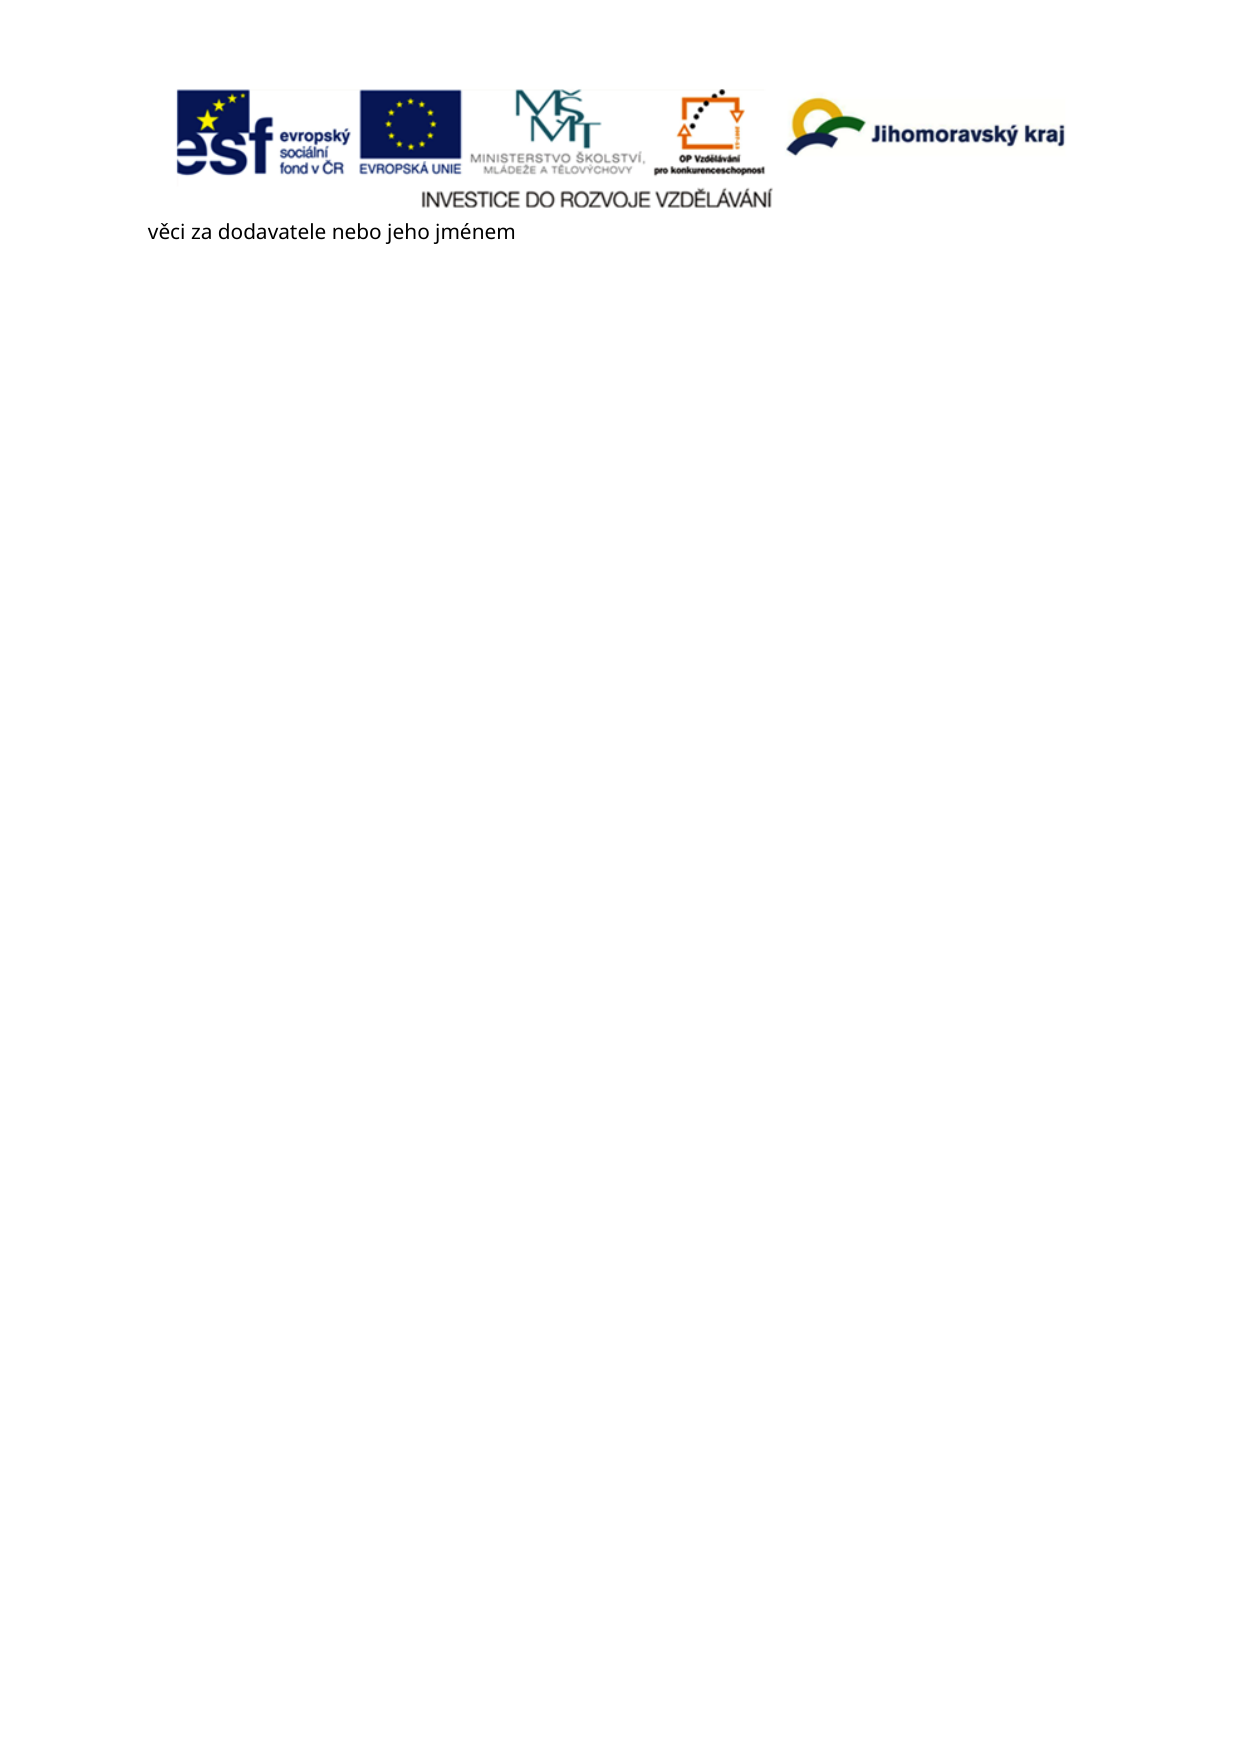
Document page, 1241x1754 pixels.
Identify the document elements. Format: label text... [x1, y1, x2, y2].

picture [147, 73, 1093, 218]
text věci za dodavatele nebo jeho jménem [148, 218, 1093, 246]
